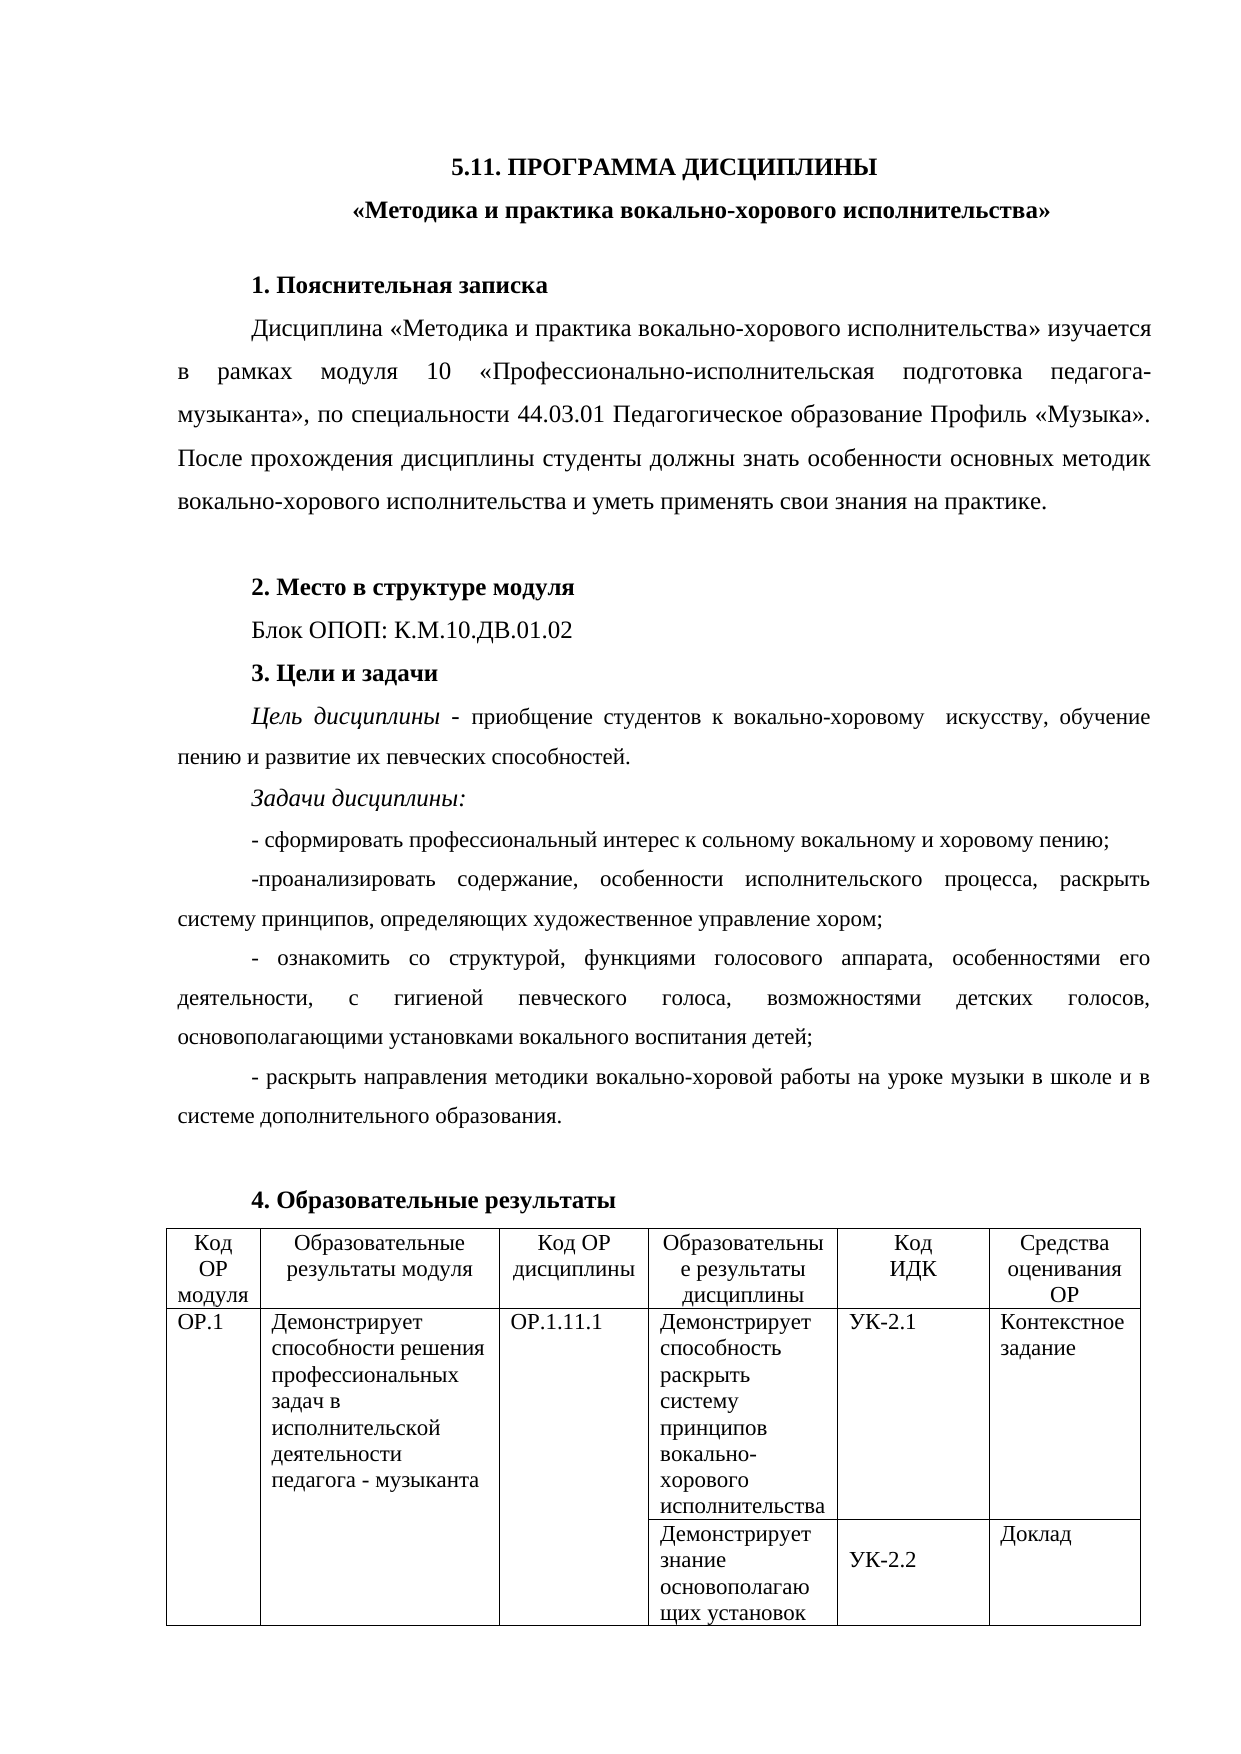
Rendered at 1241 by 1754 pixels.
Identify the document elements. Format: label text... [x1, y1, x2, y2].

text Цель дисциплины - приобщение студентов к вокально-хоровому искусству, обучение пению и развитие их певческих способностей. [177, 701, 1152, 770]
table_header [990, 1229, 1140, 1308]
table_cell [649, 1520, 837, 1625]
text 1. Пояснительная записка [177, 270, 1152, 299]
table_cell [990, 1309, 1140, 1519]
text - сформировать профессиональный интерес к сольному вокальному и хоровому пению; [177, 826, 1152, 852]
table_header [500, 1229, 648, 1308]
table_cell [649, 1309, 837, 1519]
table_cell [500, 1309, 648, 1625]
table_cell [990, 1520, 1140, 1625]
text - раскрыть направления методики вокально-хоровой работы на уроке музыки в школе и в системе дополнительного образования. [177, 1063, 1152, 1129]
text -проанализировать содержание, особенности исполнительского процесса, раскрыть систему принципов, определяющих художественное управление хором; [177, 865, 1152, 931]
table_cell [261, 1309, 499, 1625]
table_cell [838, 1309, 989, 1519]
text Дисциплина «Методика и практика вокально-хорового исполнительства» изучается в рамках модуля 10 «Профессионально-исполнительская подготовка педагога-музыканта», по специальности 44.03.01 Педагогическое образование Профиль «Музыка». После прохождения дисциплины студенты должны знать особенности основных методик вокально-хорового исполнительства и уметь применять свои знания на практике. [177, 471, 1152, 514]
text Дисциплина «Методика и практика вокально-хорового исполнительства» изучается в рамках модуля 10 «Профессионально-исполнительская подготовка педагога-музыканта», по специальности 44.03.01 Педагогическое образование Профиль «Музыка». После прохождения дисциплины студенты должны знать особенности основных методик вокально-хорового исполнительства и уметь применять свои знания на практике. [177, 313, 1152, 443]
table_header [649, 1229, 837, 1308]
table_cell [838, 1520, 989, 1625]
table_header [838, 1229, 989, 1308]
text - ознакомить со структурой, функциями голосового аппарата, особенностями его деятельности, с гигиеной певческого голоса, возможностями детских голосов, основополагающими установками вокального воспитания детей; [177, 944, 1152, 1050]
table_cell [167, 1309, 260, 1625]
text 2. Место в структуре модуля [177, 572, 1152, 601]
text «Методика и практика вокально-хорового исполнительства» [177, 195, 1152, 223]
text 4. Образовательные результаты [177, 1185, 1152, 1214]
text 5.11. ПРОГРАММА ДИСЦИПЛИНЫ [177, 152, 1152, 180]
text Блок ОПОП: К.М.10.ДВ.01.02 [177, 615, 1152, 644]
text Задачи дисциплины: [177, 783, 1152, 812]
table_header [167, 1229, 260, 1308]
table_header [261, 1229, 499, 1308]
text 3. Цели и задачи [177, 658, 1152, 687]
